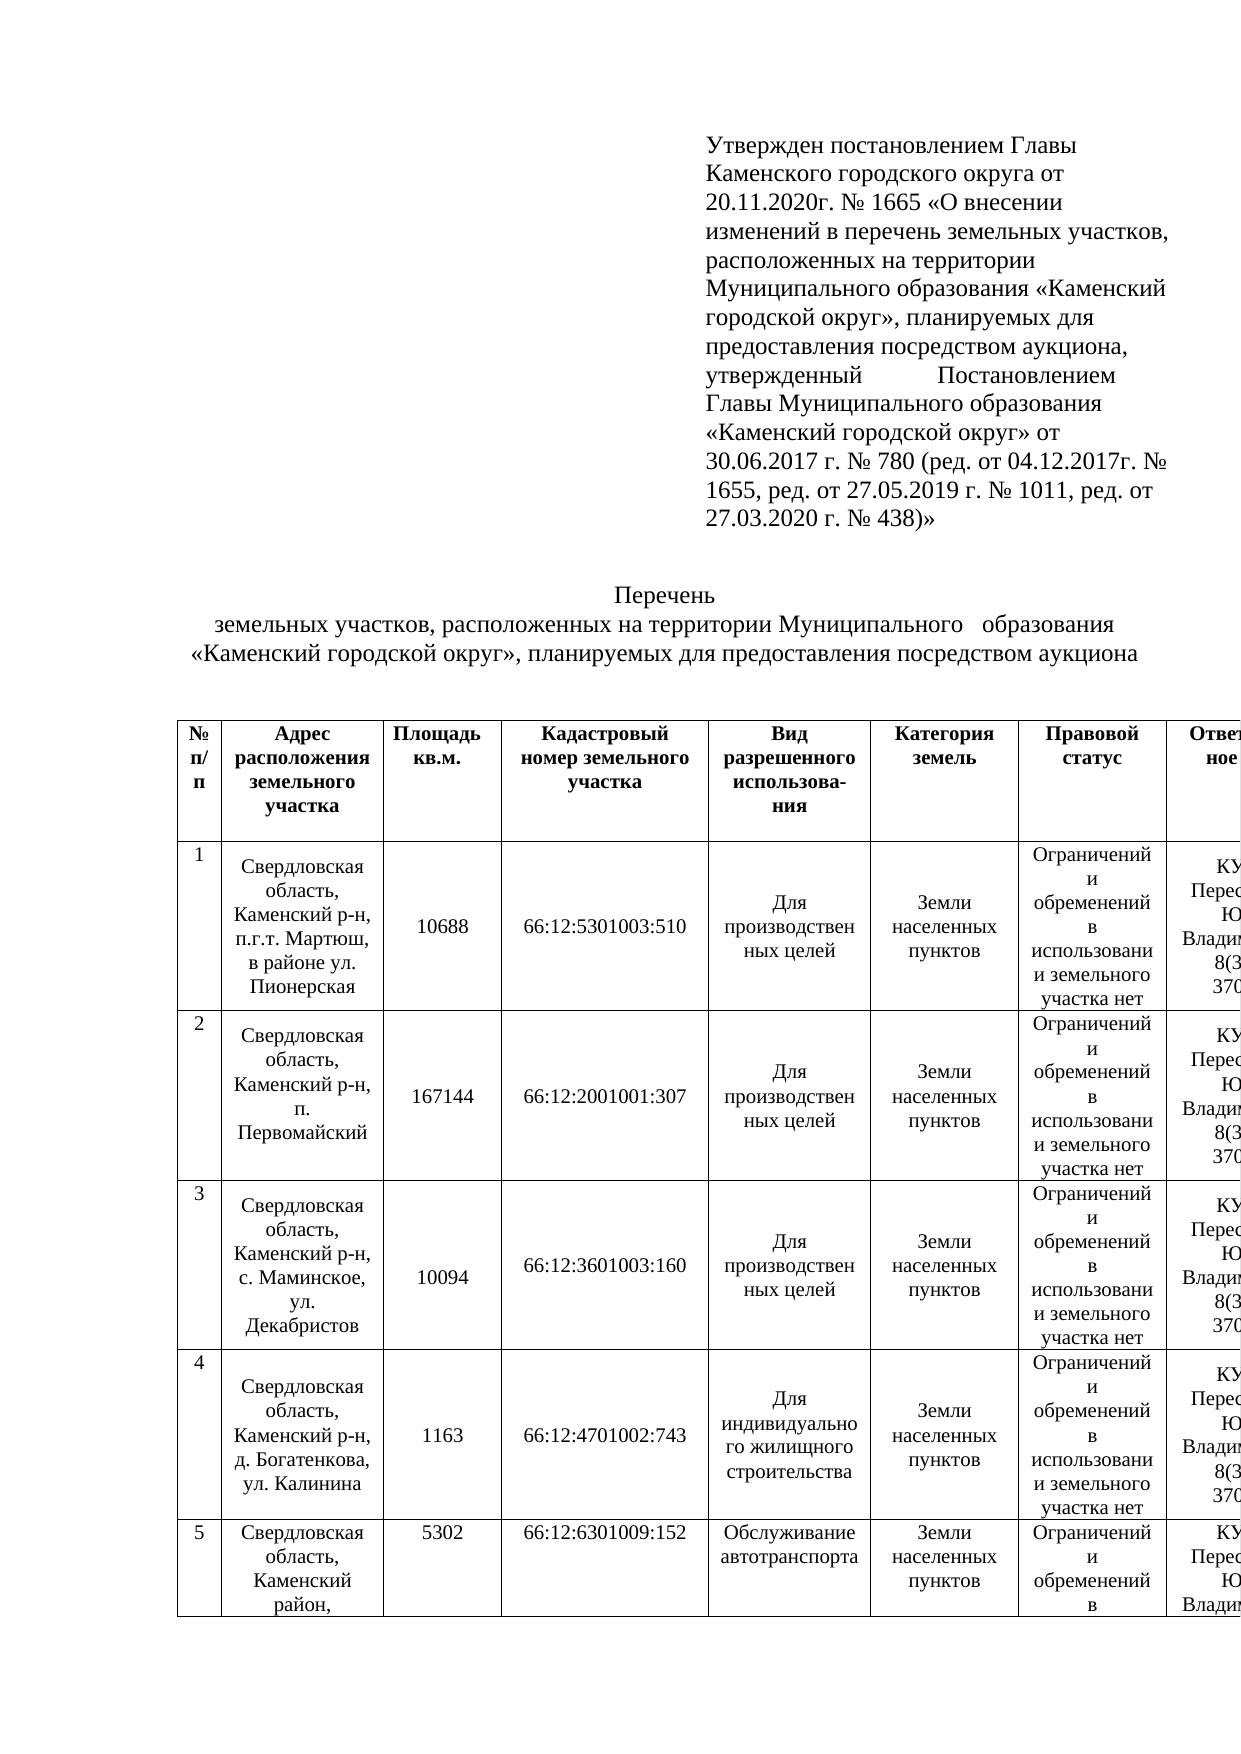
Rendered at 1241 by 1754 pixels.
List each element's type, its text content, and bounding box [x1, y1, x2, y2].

table_cell Для производственных целей [709, 1011, 870, 1180]
table_cell Ограничений и обременений в использовании земельного участка нет [1019, 1181, 1166, 1349]
table_cell 4 [178, 1350, 221, 1519]
text земельных участков, расположенных на территории Муниципального образования «Каменский городской округ», планируемых для предоставления посредством аукциона [177, 609, 1152, 667]
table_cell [222, 1520, 383, 1616]
table_cell Земли населенных пунктов [871, 1181, 1018, 1349]
table_cell КУМИ Перескокова Юлия Владимировна 8(3439) 370-238 [1167, 1181, 1240, 1349]
table_header Ответствен-ное лицо [1167, 721, 1240, 841]
text Перечень [177, 580, 1152, 609]
table_cell 10094 [384, 1181, 501, 1349]
table_cell 167144 [384, 1011, 501, 1180]
table_cell Для производственных целей [709, 1181, 870, 1349]
table_cell 5302 [384, 1520, 501, 1616]
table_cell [709, 1520, 870, 1616]
table_cell 2 [178, 1011, 221, 1180]
table_cell Для производственных целей [709, 842, 870, 1010]
table_cell Земли населенных пунктов [871, 1350, 1018, 1519]
table_cell 1 [178, 842, 221, 1010]
table_cell 66:12:5301003:510 [502, 842, 708, 1010]
table_cell Свердловская область, Каменский р-н, п. Первомайский [222, 1011, 383, 1180]
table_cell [871, 1520, 1018, 1616]
table_header Кадастровый номер земельного участка [502, 721, 708, 841]
table_cell 3 [178, 1181, 221, 1349]
table_cell 66:12:4701002:743 [502, 1350, 708, 1519]
table_header № п/п [178, 721, 221, 841]
table_cell 66:12:3601003:160 [502, 1181, 708, 1349]
table_cell Ограничений и обременений в использовании земельного участка нет [1019, 1350, 1166, 1519]
table_header Адрес расположения земельного участка [222, 721, 383, 841]
table_cell Ограничений и обременений в использовании земельного участка нет [1019, 842, 1166, 1010]
table_header Категория земель [871, 721, 1018, 841]
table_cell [1019, 1520, 1166, 1616]
table_cell КУМИ Перескокова Юлия Владимировна 8(3439) 370-238 [1167, 1011, 1240, 1180]
table_cell КУМИ Перескокова Юлия Владимировна 8(3439) 370-238 [1167, 1350, 1240, 1519]
table_header Площадь кв.м. [384, 721, 501, 841]
table_cell Земли населенных пунктов [871, 842, 1018, 1010]
table_cell КУМИ Перескокова Юлия Владимировна 8(3439) 370-238 [1167, 842, 1240, 1010]
table_header Утвержден постановлением Главы Каменского городского округа от 20.11.2020г. № 1665 «О внесении изменений в перечень земельных участков, расположенных на территории Муниципального образования «Каменский городской округ», планируемых для предоставления посредством аукциона, утвержденный Постановлением Главы Муниципального образования «Каменский городской округ» от 30.06.2017 г. № 780 (ред. от 04.12.2017г. № 1655, ред. от 27.05.2019 г. № 1011, ред. от 27.03.2020 г. № 438)» [694, 130, 1181, 556]
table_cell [1167, 1520, 1240, 1616]
table_cell 66:12:6301009:152 [502, 1520, 708, 1616]
table_header Вид разрешенного использова-ния [709, 721, 870, 841]
table_cell 10688 [384, 842, 501, 1010]
table_cell 5 [178, 1520, 221, 1616]
table_cell Ограничений и обременений в использовании земельного участка нет [1019, 1011, 1166, 1180]
table_cell Для индивидуального жилищного строительства [709, 1350, 870, 1519]
table_cell Свердловская область, Каменский р-н, д. Богатенкова, ул. Калинина [222, 1350, 383, 1519]
table_cell Свердловская область, Каменский р-н, п.г.т. Мартюш, в районе ул. Пионерская [222, 842, 383, 1010]
table_cell 1163 [384, 1350, 501, 1519]
table_cell Свердловская область, Каменский р-н, с. Маминское, ул. Декабристов [222, 1181, 383, 1349]
table_cell 66:12:2001001:307 [502, 1011, 708, 1180]
table_header Правовой статус [1019, 721, 1166, 841]
table_cell Земли населенных пунктов [871, 1011, 1018, 1180]
